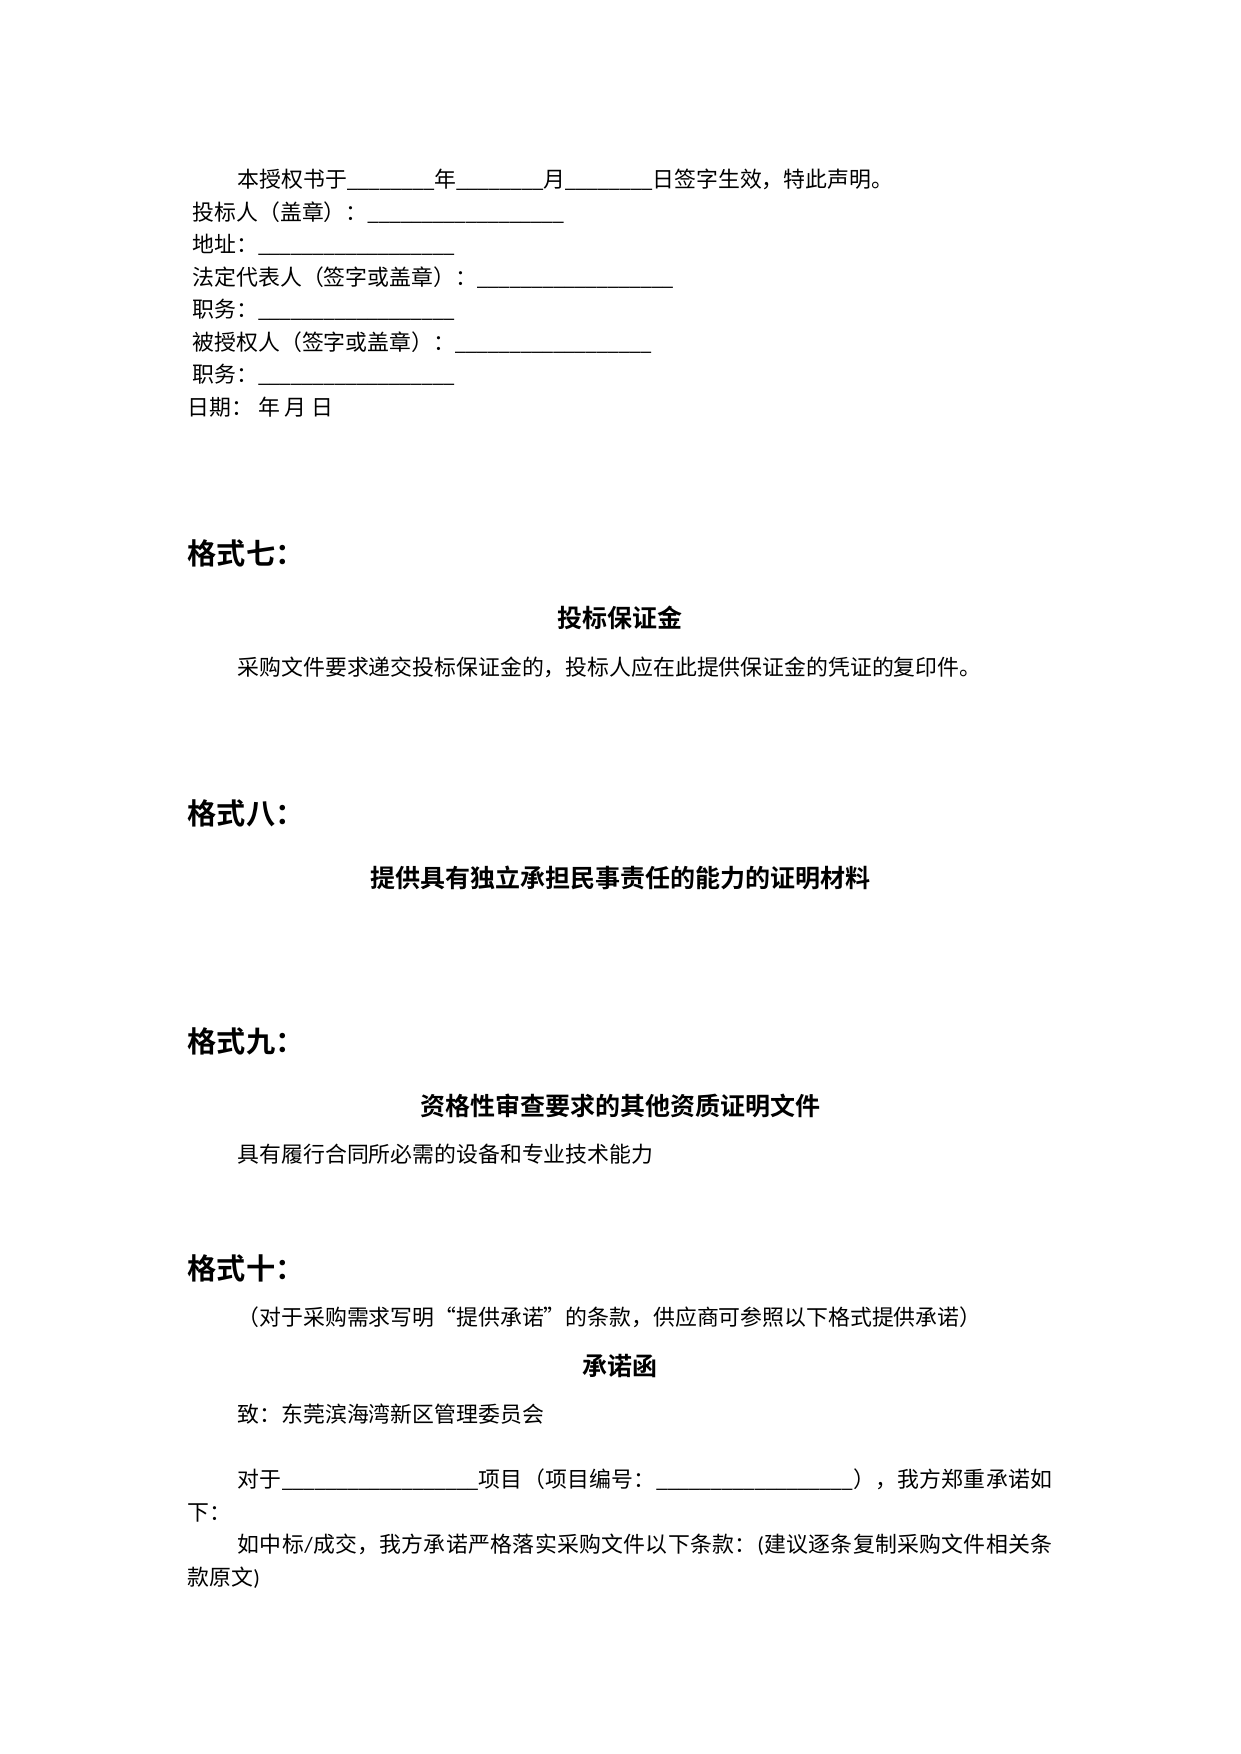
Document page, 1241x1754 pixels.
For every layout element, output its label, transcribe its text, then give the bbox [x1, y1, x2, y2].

text 资格性审查要求的其他资质证明文件 [187, 1072, 1053, 1137]
text 具有履行合同所必需的设备和专业技术能力 [187, 1137, 1053, 1169]
text 投标保证金 [187, 584, 1053, 649]
text 格式九： [187, 1007, 1053, 1072]
text 格式八： [187, 779, 1053, 844]
text 地址：__________________ [187, 227, 1053, 259]
text 本授权书于________年________月________日签字生效，特此声明。 [187, 162, 1053, 194]
text 致：东莞滨海湾新区管理委员会 [187, 1397, 1053, 1462]
text 投标人（盖章）：__________________ [187, 194, 1053, 227]
text 职务：__________________ [187, 357, 1053, 389]
text 承诺函 [187, 1332, 1053, 1397]
text 提供具有独立承担民事责任的能力的证明材料 [187, 844, 1053, 909]
text 格式十： [187, 1234, 1053, 1299]
text （对于采购需求写明“提供承诺”的条款，供应商可参照以下格式提供承诺） [187, 1299, 1053, 1332]
text 如中标/成交，我方承诺严格落实采购文件以下条款：(建议逐条复制采购文件相关条款原文) [187, 1527, 1053, 1592]
text 对于__________________项目（项目编号：__________________），我方郑重承诺如下： [187, 1462, 1053, 1527]
text 法定代表人（签字或盖章）：__________________ [187, 259, 1053, 292]
text 格式七： [187, 519, 1053, 584]
text 采购文件要求递交投标保证金的，投标人应在此提供保证金的凭证的复印件。 [187, 649, 1053, 682]
text 职务：__________________ [187, 292, 1053, 324]
text 日期： 年 月 日 [187, 389, 1053, 422]
text 被授权人（签字或盖章）：__________________ [187, 324, 1053, 357]
